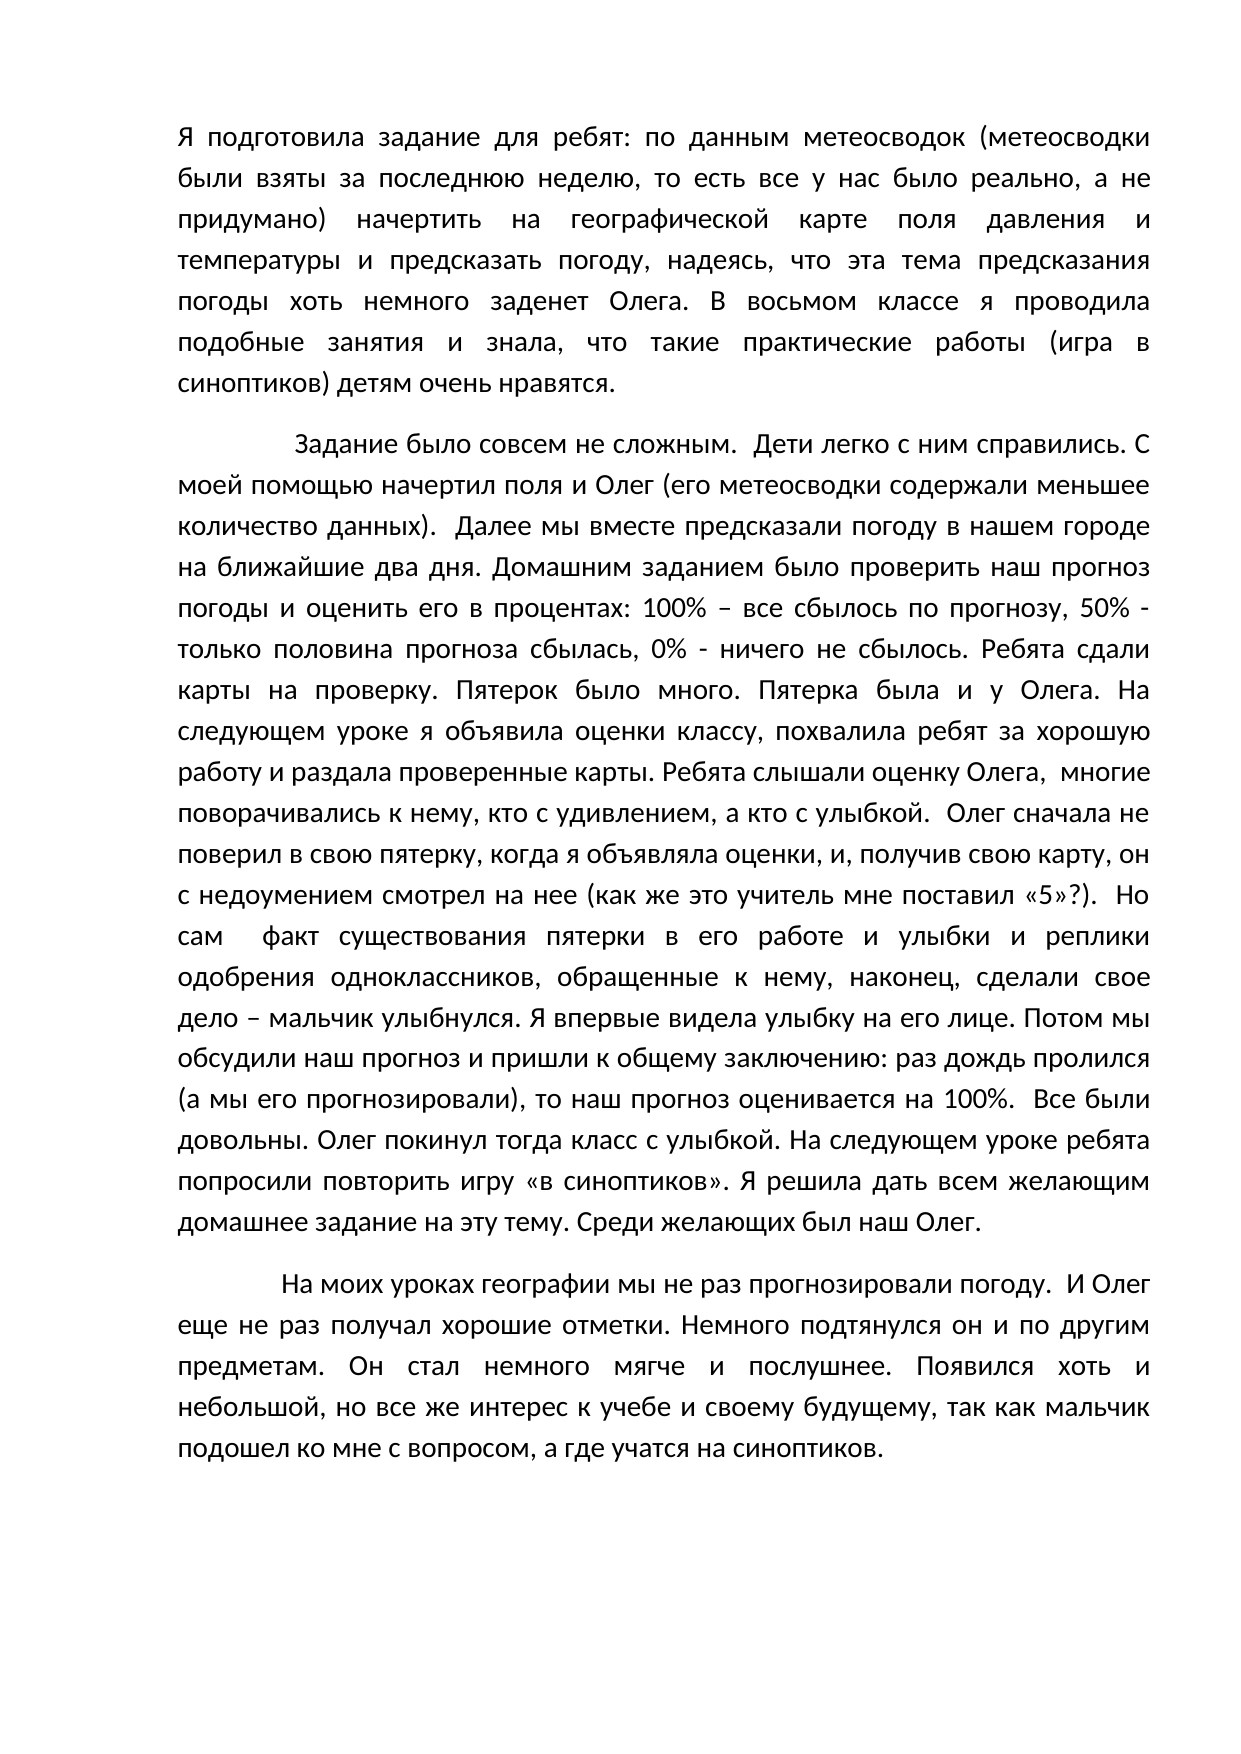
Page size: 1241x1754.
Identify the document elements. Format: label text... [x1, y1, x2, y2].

text На моих уроках географии мы не раз прогнозировали погоду. И Олег еще не раз получал хорошие отметки. Немного подтянулся он и по другим предметам. Он стал немного мягче и послушнее. Появился хоть и небольшой, но все же интерес к учебе и своему будущему, так как мальчик подошел ко мне с вопросом, а где учатся на синоптиков. [177, 1265, 1152, 1464]
text Я подготовила задание для ребят: по данным метеосводок (метеосводки были взяты за последнюю неделю, то есть все у нас было реально, а не придумано) начертить на географической карте поля давления и температуры и предсказать погоду, надеясь, что эта тема предсказания погоды хоть немного заденет Олега. В восьмом классе я проводила подобные занятия и знала, что такие практические работы (игра в синоптиков) детям очень нравятся. [177, 118, 1152, 399]
text Задание было совсем не сложным. Дети легко с ним справились. С моей помощью начертил поля и Олег (его метеосводки содержали меньшее количество данных). Далее мы вместе предсказали погоду в нашем городе на ближайшие два дня. Домашним заданием было проверить наш прогноз погоды и оценить его в процентах: 100% – все сбылось по прогнозу, 50% - только половина прогноза сбылась, 0% - ничего не сбылось. Ребята сдали карты на проверку. Пятерок было много. Пятерка была и у Олега. На следующем уроке я объявила оценки классу, похвалила ребят за хорошую работу и раздала проверенные карты. Ребята слышали оценку Олега, многие поворачивались к нему, кто с удивлением, а кто с улыбкой. Олег сначала не поверил в свою пятерку, когда я объявляла оценки, и, получив свою карту, он с недоумением смотрел на нее (как же это учитель мне поставил «5»?). Но сам факт существования пятерки в его работе и улыбки и реплики одобрения одноклассников, обращенные к нему, наконец, сделали свое дело – мальчик улыбнулся. Я впервые видела улыбку на его лице. Потом мы обсудили наш прогноз и пришли к общему заключению: раз дождь пролился (а мы его прогнозировали), то наш прогноз оценивается на 100%. Все были довольны. Олег покинул тогда класс с улыбкой. На следующем уроке ребята попросили повторить игру «в синоптиков». Я решила дать всем желающим домашнее задание на эту тему. Среди желающих был наш Олег. [177, 426, 1152, 1239]
